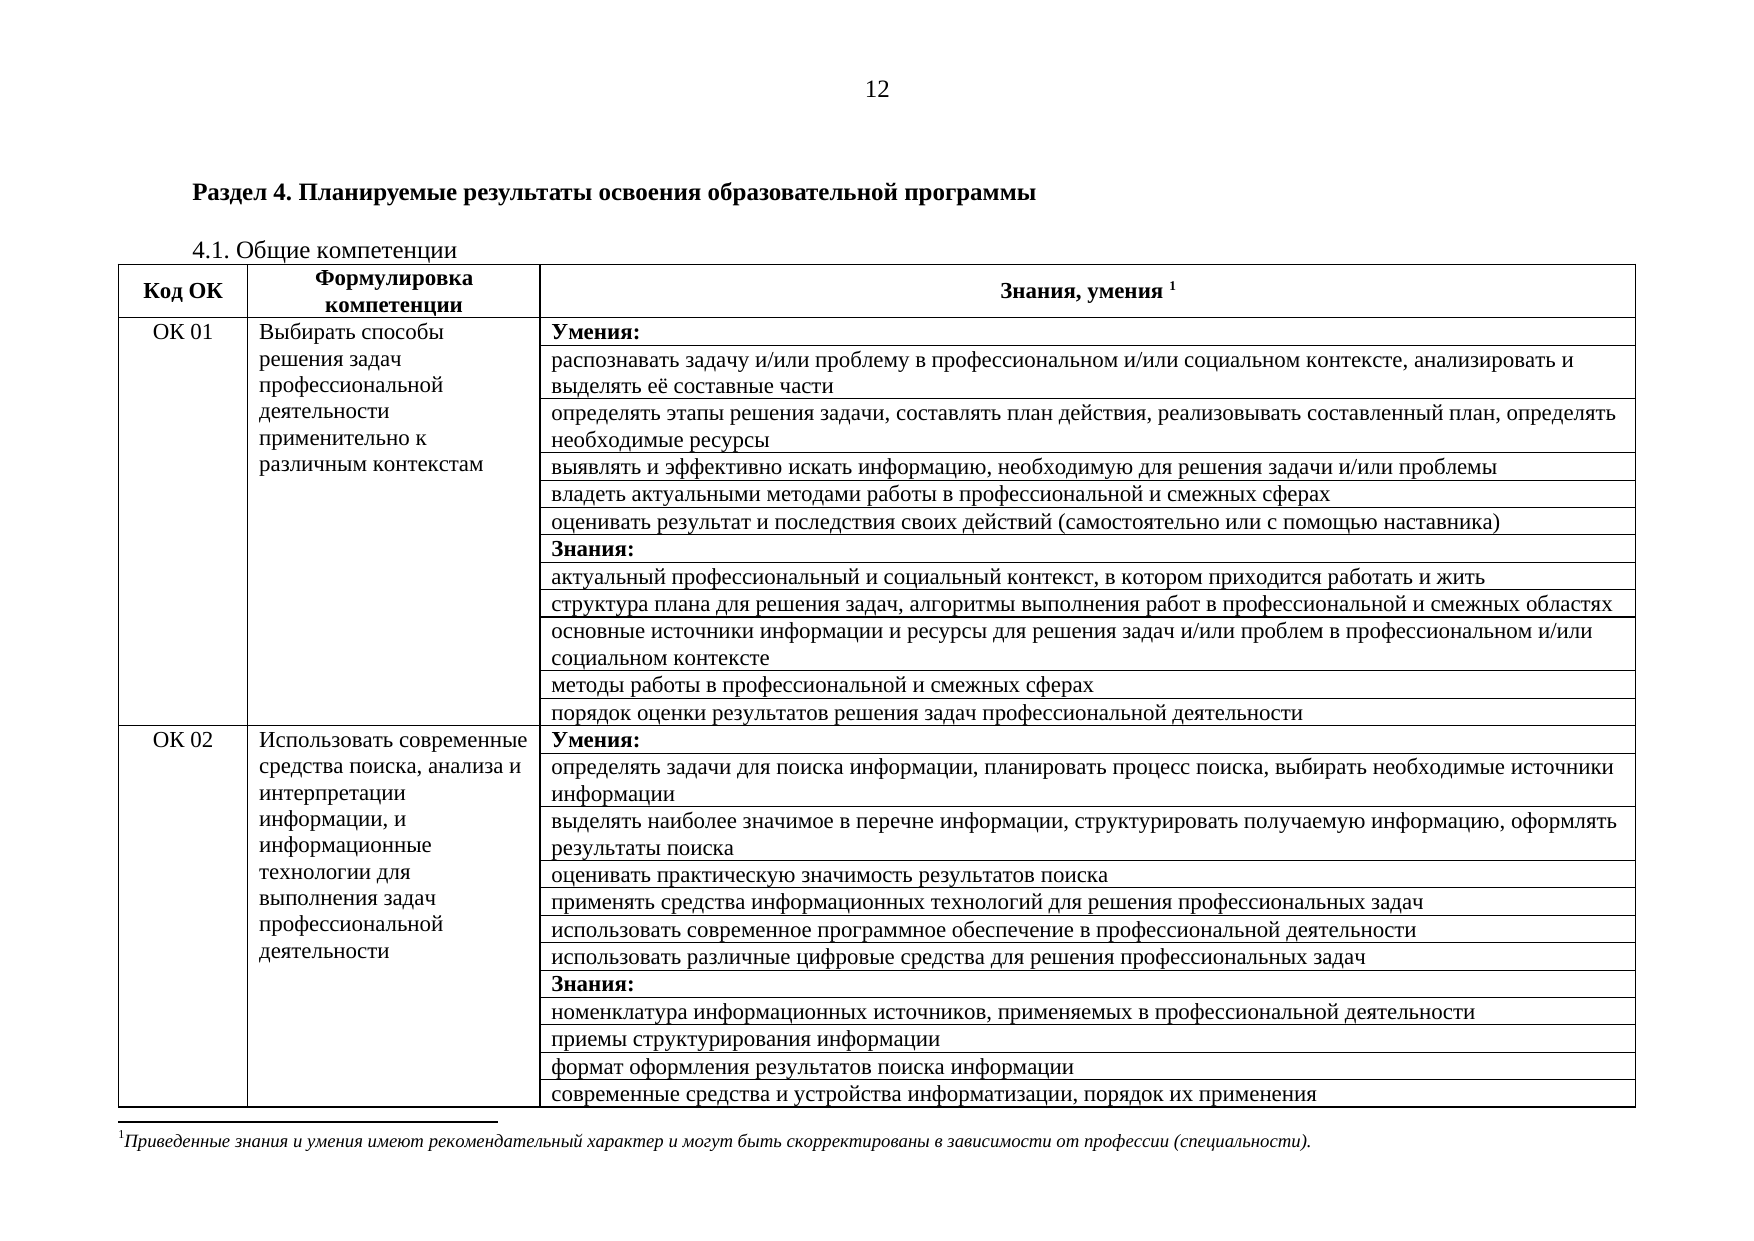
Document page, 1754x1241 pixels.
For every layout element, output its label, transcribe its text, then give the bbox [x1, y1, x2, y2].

table_cell современные средства и устройства информатизации, порядок их применения [541, 1080, 1635, 1106]
table_cell определять этапы решения задачи, составлять план действия, реализовывать составленный план, определять необходимые ресурсы [541, 399, 1635, 452]
table_cell Умения: [541, 318, 1635, 344]
table_cell приемы структурирования информации [541, 1025, 1635, 1052]
table_cell применять средства информационных технологий для решения профессиональных задач [541, 888, 1635, 915]
table_cell использовать современное программное обеспечение в профессиональной деятельности [541, 916, 1635, 942]
table_cell оценивать практическую значимость результатов поиска [541, 861, 1635, 887]
table_cell определять задачи для поиска информации, планировать процесс поиска, выбирать необходимые источники информации [541, 754, 1635, 806]
text 4.1. Общие компетенции [118, 235, 1636, 263]
table_cell ОК 02 [119, 726, 247, 1106]
table_cell номенклатура информационных источников, применяемых в профессиональной деятельности [541, 998, 1635, 1024]
table_cell Использовать современные средства поиска, анализа и интерпретации информации, и информационные технологии для выполнения задач профессиональной деятельности [248, 726, 539, 1106]
table_cell структура плана для решения задач, алгоритмы выполнения работ в профессиональной и смежных областях [541, 590, 1635, 616]
table_cell Выбирать способы решения задач профессиональной деятельности применительно к различным контекстам [248, 318, 539, 725]
table_cell основные источники информации и ресурсы для решения задач и/или проблем в профессиональном и/или социальном контексте [541, 618, 1635, 670]
table_cell актуальный профессиональный и социальный контекст, в котором приходится работать и жить [541, 563, 1635, 589]
table_header Формулировка компетенции [248, 265, 539, 317]
table_header Код ОК [119, 265, 247, 317]
table_cell методы работы в профессиональной и смежных сферах [541, 671, 1635, 698]
table_cell ОК 01 [119, 318, 247, 725]
table_cell выделять наиболее значимое в перечне информации, структурировать получаемую информацию, оформлять результаты поиска [541, 807, 1635, 860]
subtitle Раздел 4. Планируемые результаты освоения образовательной программы [118, 177, 1636, 206]
table_cell Знания: [541, 971, 1635, 997]
table_cell выявлять и эффективно искать информацию, необходимую для решения задачи и/или проблемы [541, 453, 1635, 479]
table_header Знания, умения [541, 265, 1635, 317]
table_cell Знания: [541, 535, 1635, 562]
table_cell оценивать результат и последствия своих действий (самостоятельно или с помощью наставника) [541, 508, 1635, 534]
table_cell формат оформления результатов поиска информации [541, 1053, 1635, 1079]
table_cell владеть актуальными методами работы в профессиональной и смежных сферах [541, 481, 1635, 507]
table_cell порядок оценки результатов решения задач профессиональной деятельности [541, 699, 1635, 725]
table_cell Умения: [541, 726, 1635, 752]
table_cell использовать различные цифровые средства для решения профессиональных задач [541, 943, 1635, 969]
table_cell распознавать задачу и/или проблему в профессиональном и/или социальном контексте, анализировать и выделять её составные части [541, 346, 1635, 398]
